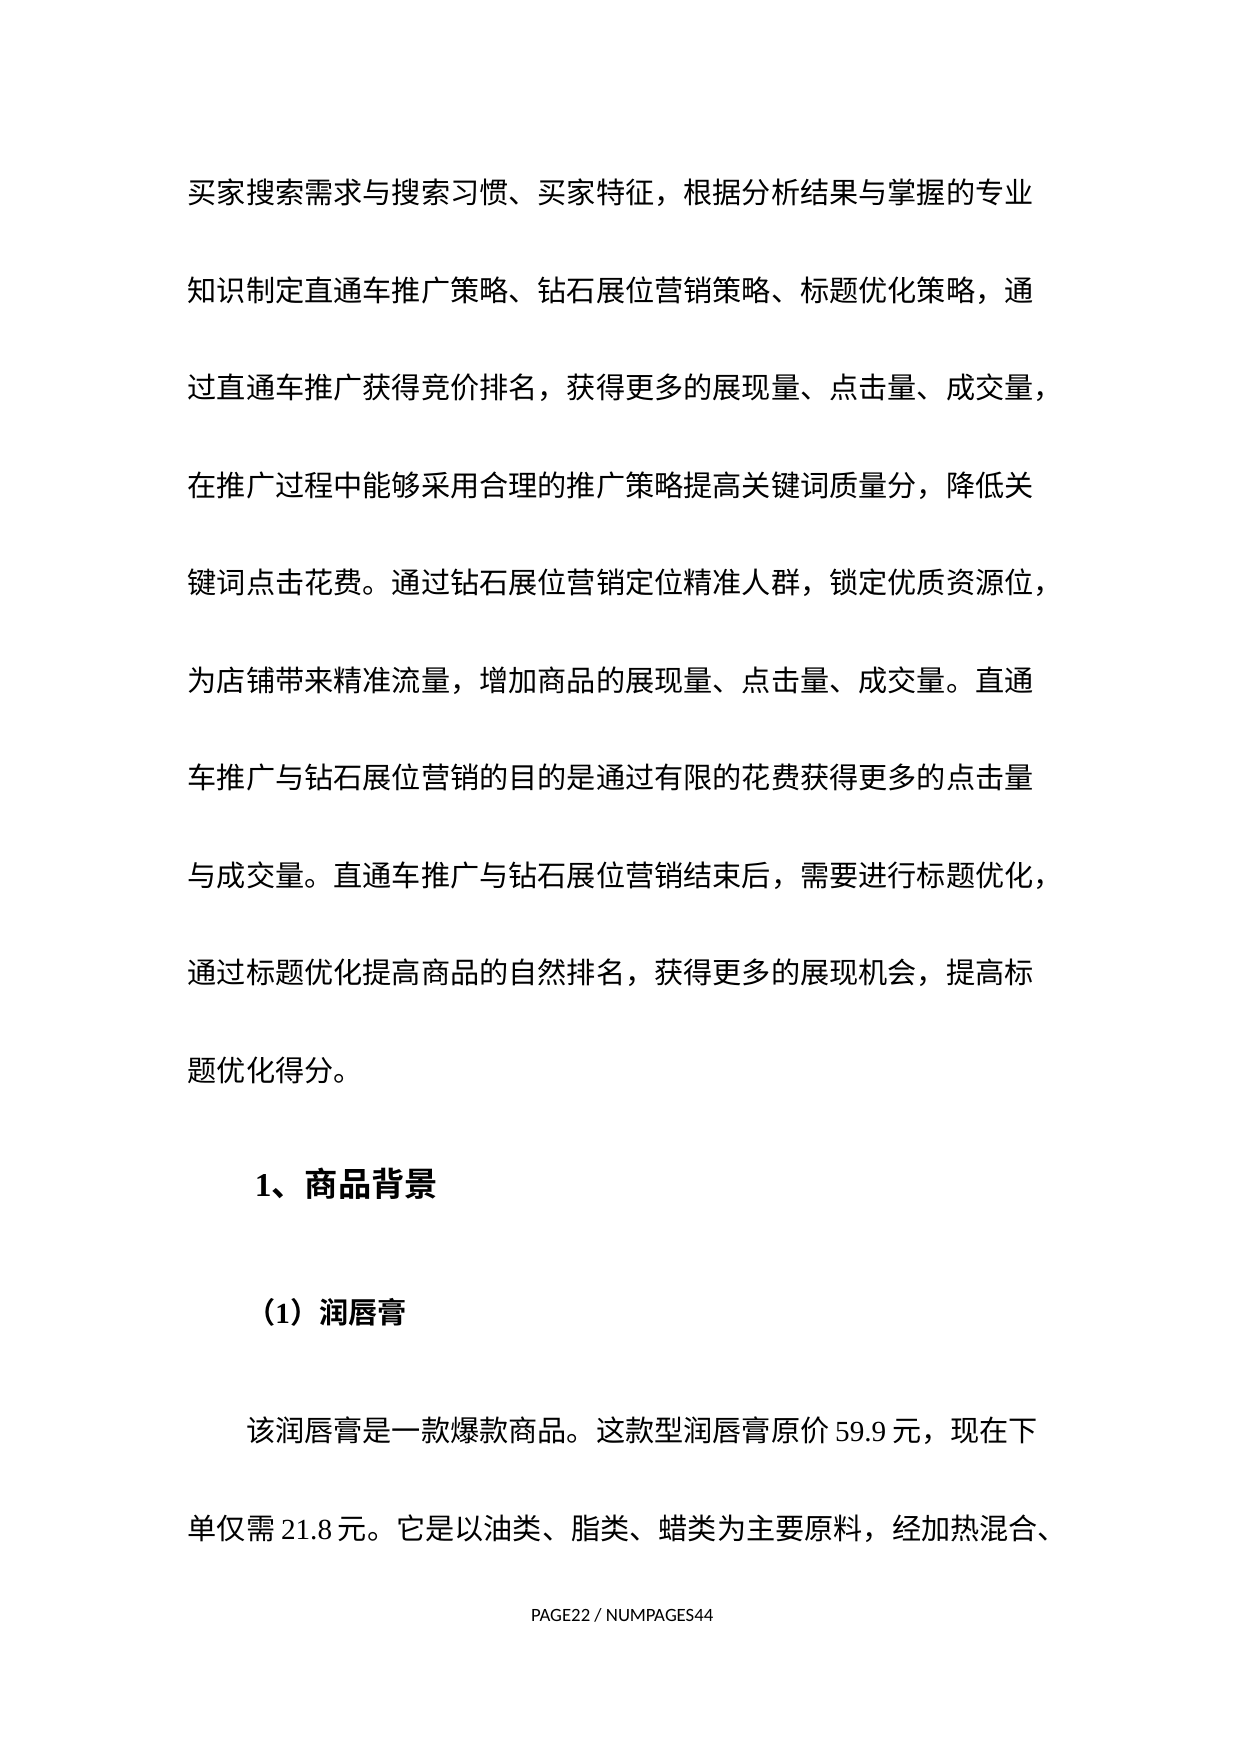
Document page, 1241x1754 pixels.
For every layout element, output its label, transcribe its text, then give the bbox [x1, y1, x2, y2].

subtitle （1）润唇膏 [187, 1278, 1053, 1343]
subtitle 商品背景 [187, 1149, 1053, 1214]
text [187, 1397, 1053, 1559]
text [187, 158, 1053, 1101]
